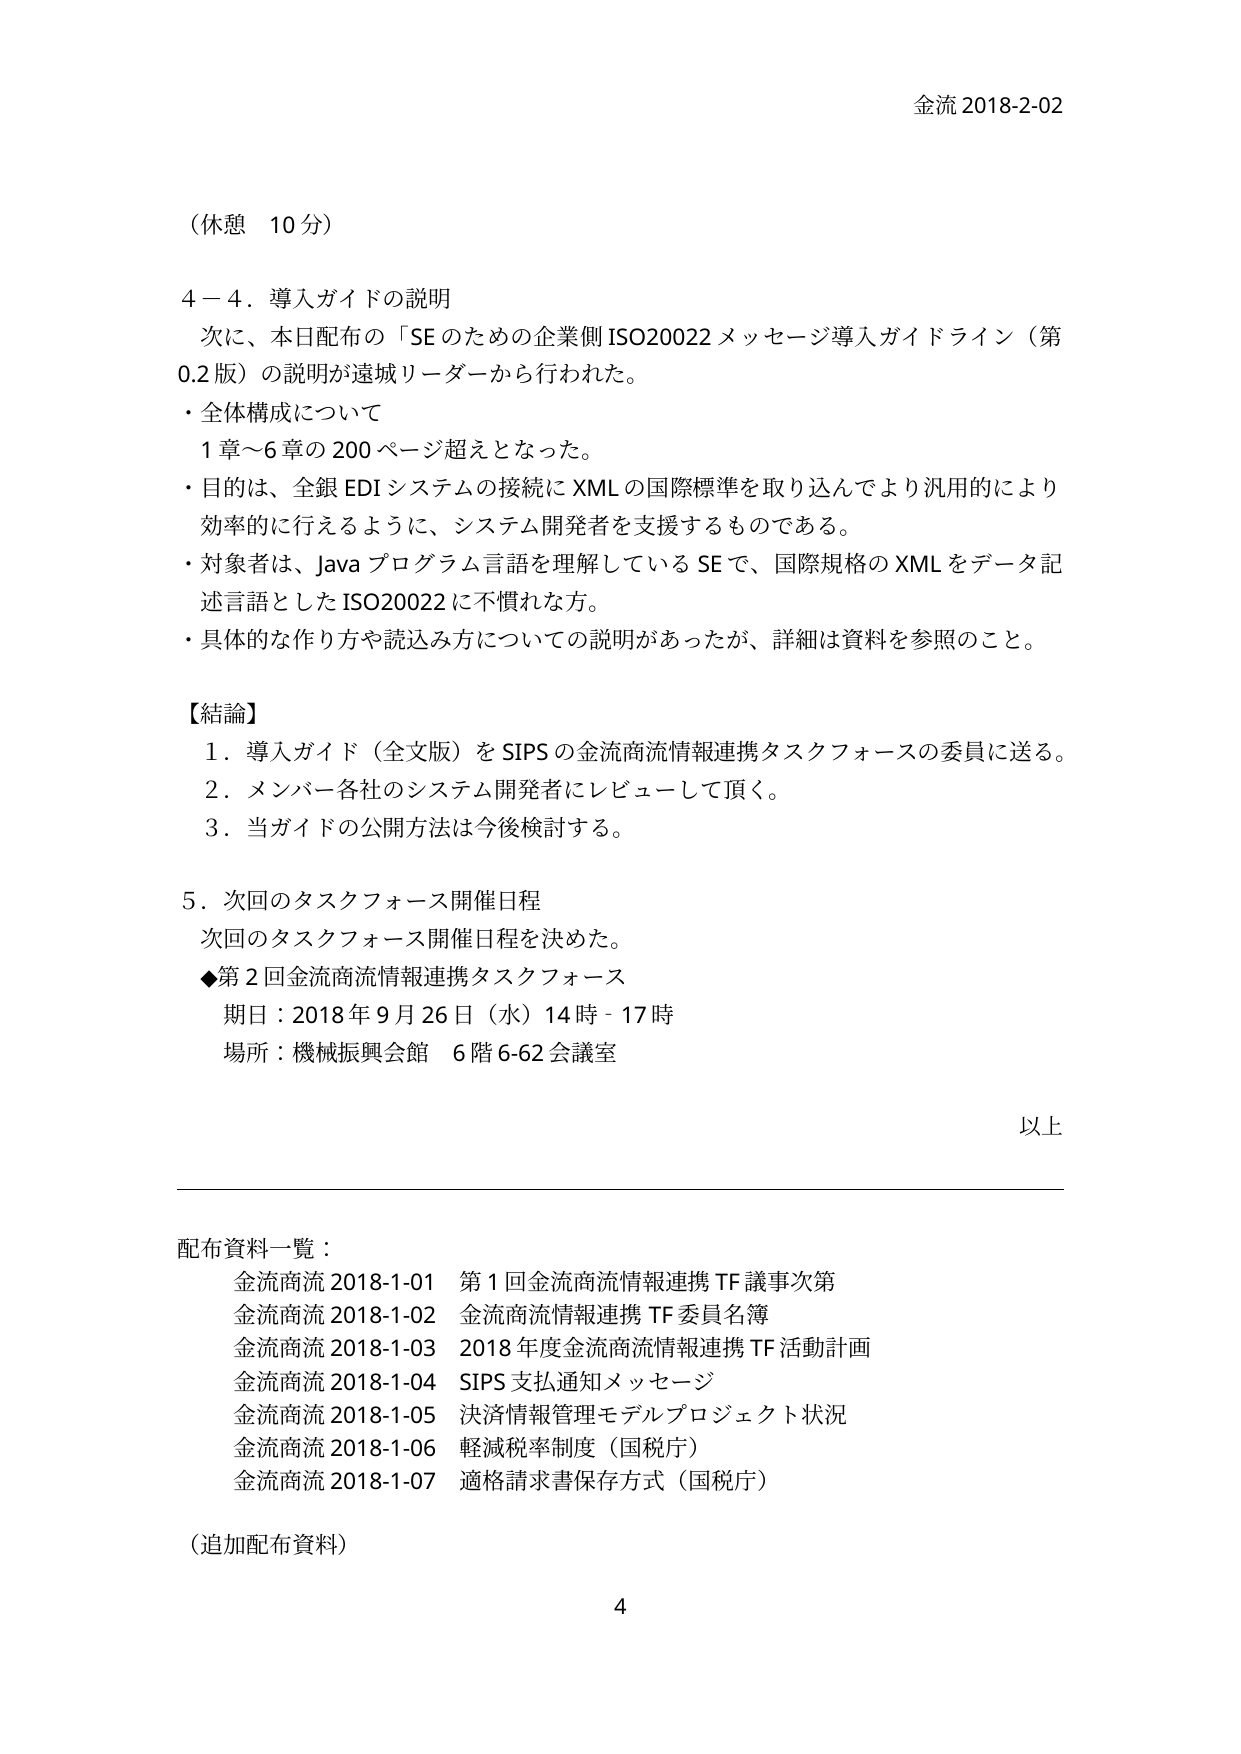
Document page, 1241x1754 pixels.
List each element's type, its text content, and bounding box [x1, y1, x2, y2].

text １．導入ガイド（全文版）をSIPSの金流商流情報連携タスクフォースの委員に送る。 [177, 734, 1063, 767]
text （追加配布資料） [177, 1527, 1063, 1560]
text ・対象者は、Javaプログラム言語を理解しているSEで、国際規格のXMLをデータ記述言語としたISO20022に不慣れな方。 [177, 546, 1063, 617]
text ・具体的な作り方や読込み方についての説明があったが、詳細は資料を参照のこと。 [177, 622, 1063, 655]
text ３．当ガイドの公開方法は今後検討する。 [177, 810, 1063, 843]
text ４－４．導入ガイドの説明 [177, 281, 1063, 314]
text 金流商流2018-1-04 SIPS支払通知メッセージ [233, 1364, 1063, 1397]
text ◆第2回金流商流情報連携タスクフォース [200, 959, 1063, 992]
text 金流商流2018-1-02 金流商流情報連携 TF委員名簿 [233, 1297, 1063, 1331]
text 配布資料一覧： [177, 1231, 1063, 1264]
text （休憩 10分） [177, 207, 1063, 240]
text 以上 [177, 1109, 1063, 1141]
text 金流商流2018-1-07 適格請求書保存方式（国税庁） [233, 1463, 1063, 1496]
text 1章～6章の200ページ超えとなった。 [177, 432, 1063, 466]
text 金流商流2018-1-01 第1回金流商流情報連携TF議事次第 [233, 1264, 1063, 1297]
text ２．メンバー各社のシステム開発者にレビューして頂く。 [177, 772, 1063, 805]
text 次に、本日配布の「SEのための企業側ISO20022メッセージ導入ガイドライン（第0.2版）の説明が遠城リーダーから行われた。 [177, 318, 1063, 390]
text ・目的は、全銀EDIシステムの接続にXMLの国際標準を取り込んでより汎用的により効率的に行えるように、システム開発者を支援するものである。 [177, 470, 1063, 541]
text 金流商流2018-1-06 軽減税率制度（国税庁） [233, 1430, 1063, 1463]
text ・全体構成について [177, 394, 1063, 427]
text 金流商流2018-1-05 決済情報管理モデルプロジェクト状況 [233, 1397, 1063, 1430]
text ５．次回のタスクフォース開催日程 [177, 883, 1063, 916]
text 【結論】 [177, 696, 1063, 729]
text 金流商流2018-1-03 2018年度金流商流情報連携TF活動計画 [233, 1331, 1063, 1364]
text 期日：2018年9月26日（水）14時‐17時 [177, 997, 1063, 1030]
text 次回のタスクフォース開催日程を決めた。 [177, 921, 1063, 954]
text 場所：機械振興会館 6階6-62会議室 [177, 1035, 1063, 1068]
